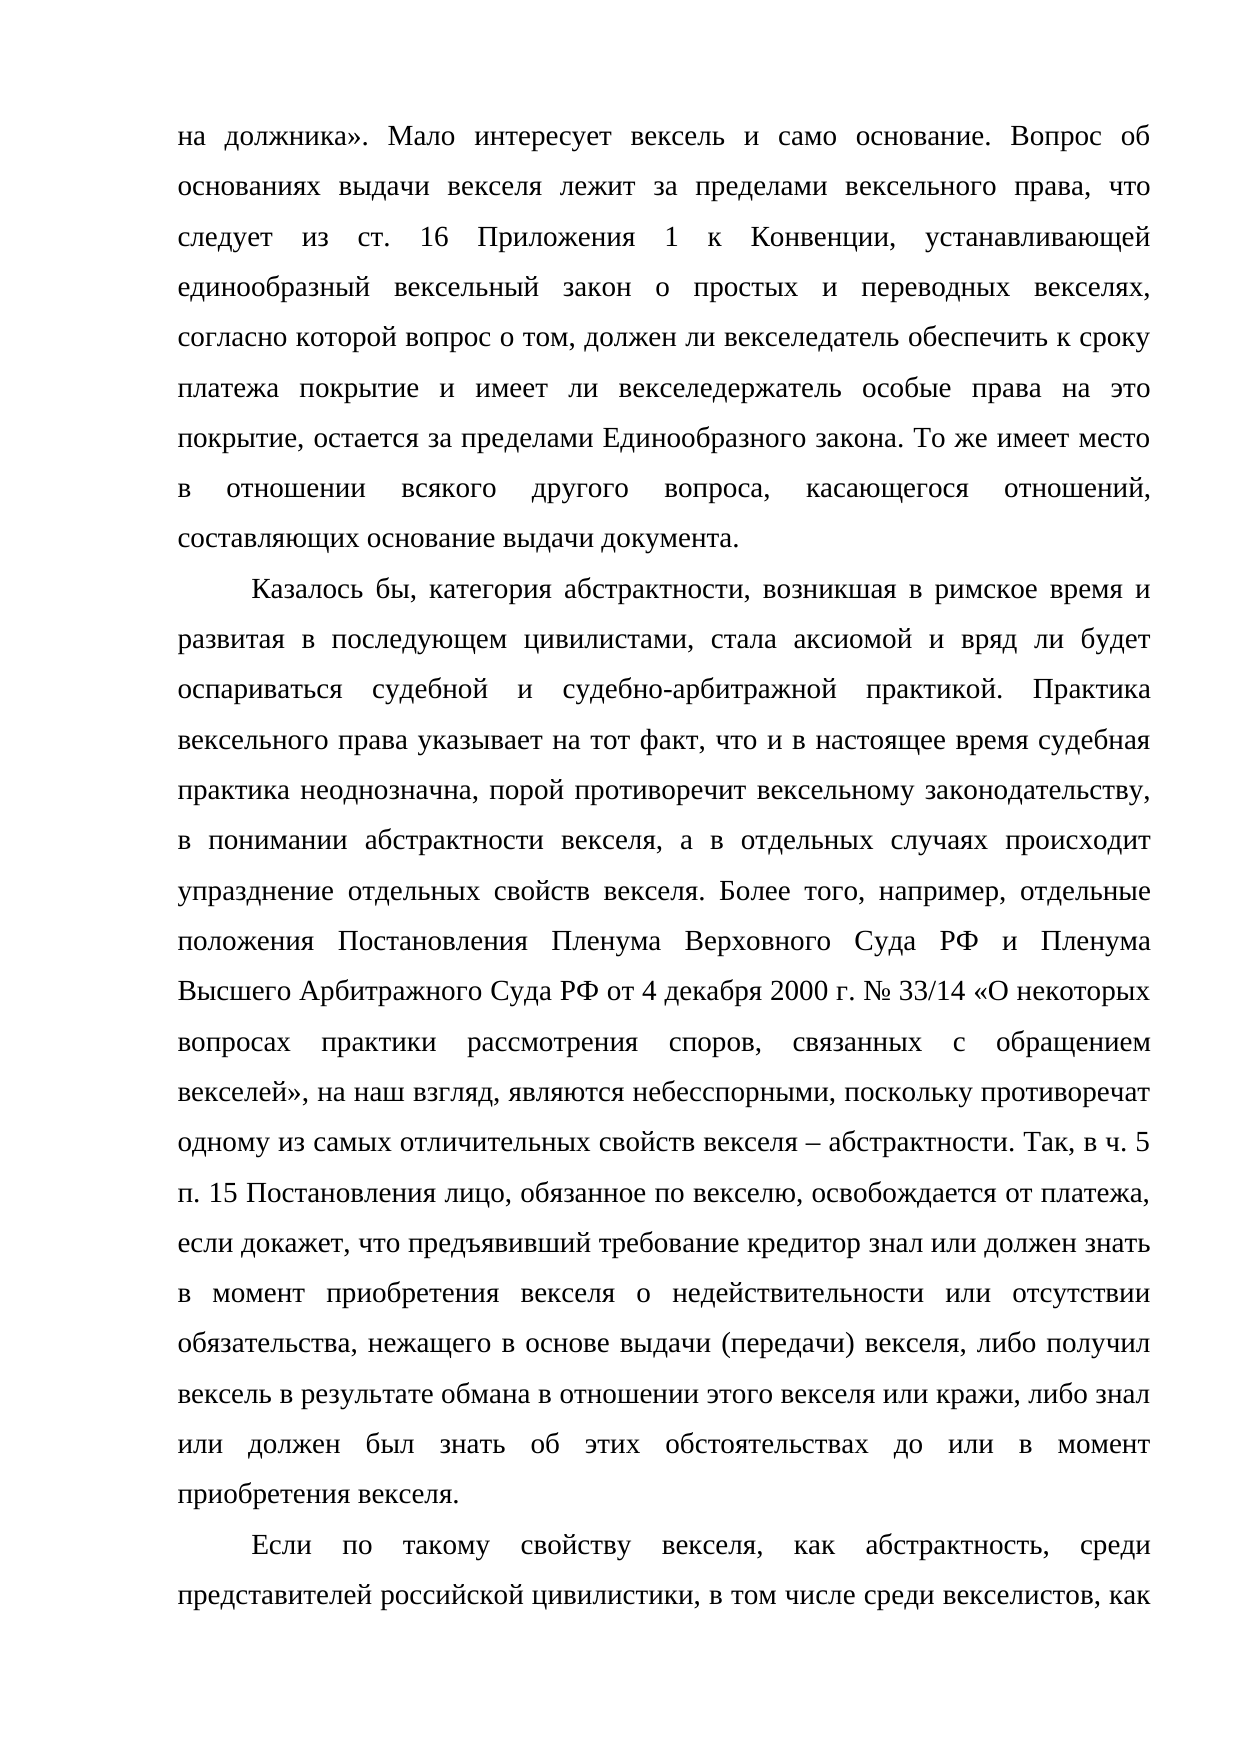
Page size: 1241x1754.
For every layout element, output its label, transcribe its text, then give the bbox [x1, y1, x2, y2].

text Казалось бы, категория абстрактности, возникшая в римское время и развитая в последующем цивилистами, стала аксиомой и вряд ли будет оспариваться судебной и судебно-арбитражной практикой. Практика вексельного права указывает на тот факт, что и в настоящее время судебная практика неоднозначна, порой противоречит вексельному законодательству, в понимании абстрактности векселя, а в отдельных случаях происходит упразднение отдельных свойств векселя. Более того, например, отдельные положения Постановления Пленума Верховного Суда РФ и Пленума Высшего Арбитражного Суда РФ от 4 декабря 2000 г. № 33/14 «О некоторых вопросах практики рассмотрения споров, связанных с обращением векселей», на наш взгляд, являются небесспорными, поскольку противоречат одному из самых отличительных свойств векселя – абстрактности. Так, в ч. 5 п. 15 Постановления лицо, обязанное по векселю, освобождается от платежа, если докажет, что предъявивший требование кредитор знал или должен знать в момент приобретения векселя о недействительности или отсутствии обязательства, нежащего в основе выдачи (передачи) векселя, либо получил вексель в результате обмана в отношении этого векселя или кражи, либо знал или должен был знать об этих обстоятельствах до или в момент приобретения векселя. [177, 571, 1152, 1510]
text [177, 1527, 1152, 1611]
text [177, 118, 1152, 554]
